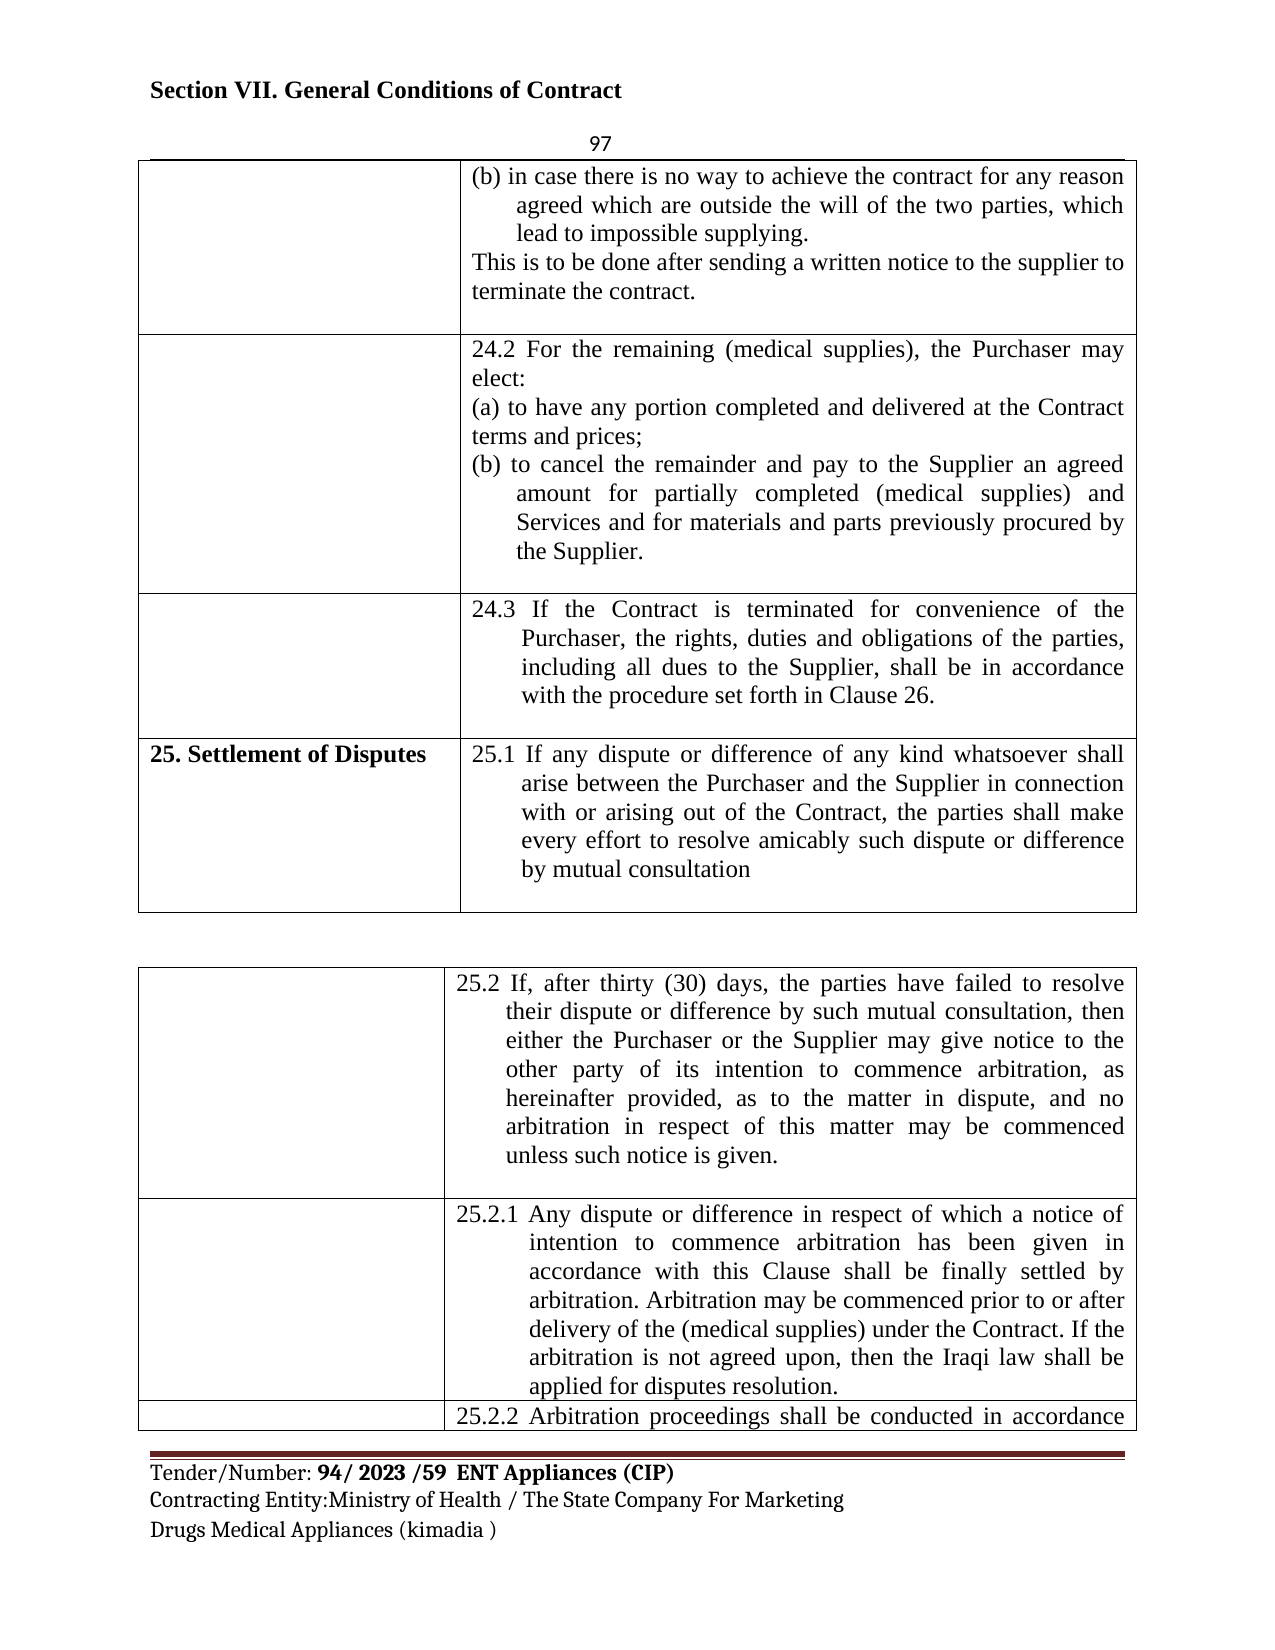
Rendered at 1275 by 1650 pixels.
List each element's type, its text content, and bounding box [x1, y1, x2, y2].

table_cell 24.3 If the Contract is terminated for convenience of the Purchaser, the rights, duties and obligations of the parties, including all dues to the Supplier, shall be in accordance with the procedure set forth in Clause 26. [461, 594, 1136, 738]
table_header 25.2 If, after thirty (30) days, the parties have failed to resolve their dispute or difference by such mutual consultation, then either the Purchaser or the Supplier may give notice to the other party of its intention to commence arbitration, as hereinafter provided, as to the matter in dispute, and no arbitration in respect of this matter may be commenced unless such notice is given. [445, 968, 1136, 1198]
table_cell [139, 161, 460, 333]
table_cell [139, 335, 460, 593]
table_cell [139, 1401, 444, 1430]
table_cell 25. Settlement of Disputes [139, 739, 460, 912]
table_cell 24.2 For the remaining (medical supplies), the Purchaser may elect: (a) to have any portion completed and delivered at the Contract terms and prices; (b) to cancel the remainder and pay to the Supplier an agreed amount for partially completed (medical supplies) and Services and for materials and parts previously procured by the Supplier. [461, 335, 1136, 593]
table_cell [139, 594, 460, 738]
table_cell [461, 161, 1136, 333]
table_cell 25.2.1 Any dispute or difference in respect of which a notice of intention to commence arbitration has been given in accordance with this Clause shall be finally settled by arbitration. Arbitration may be commenced prior to or after delivery of the (medical supplies) under the Contract. If the arbitration is not agreed upon, then the Iraqi law shall be applied for disputes resolution. [445, 1199, 1136, 1400]
table_cell [139, 1199, 444, 1400]
table_cell 25.1 If any dispute or difference of any kind whatsoever shall arise between the Purchaser and the Supplier in connection with or arising out of the Contract, the parties shall make every effort to resolve amicably such dispute or difference by mutual consultation [461, 739, 1136, 912]
table_header [139, 968, 444, 1198]
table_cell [445, 1401, 1136, 1430]
